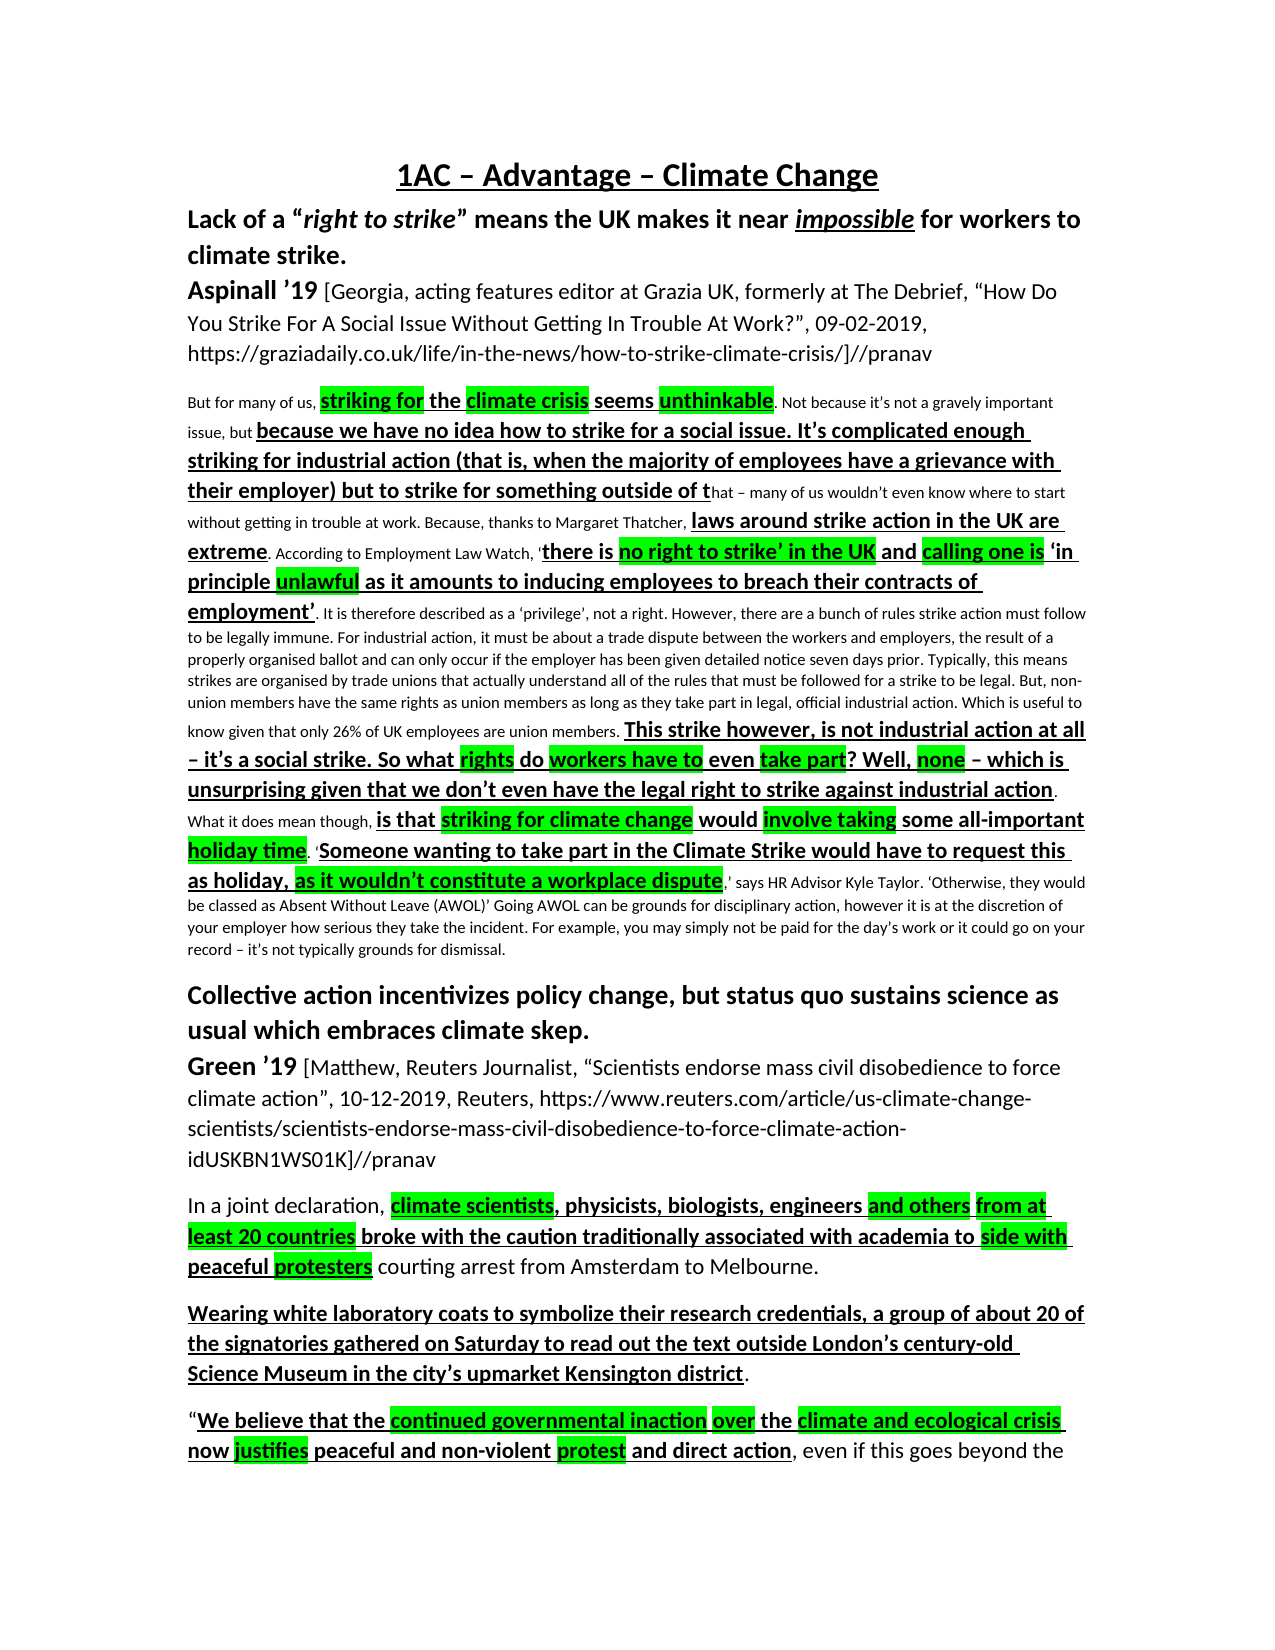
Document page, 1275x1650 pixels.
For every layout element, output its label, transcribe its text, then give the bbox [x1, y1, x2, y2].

text But for many of us, striking for the climate crisis seems unthinkable. Not because it’s not a gravely important issue, but because we have no idea how to strike for a social issue. It’s complicated enough striking for industrial action (that is, when the majority of employees have a grievance with their employer) but to strike for something outside of that – many of us wouldn’t even know where to start without getting in trouble at work. Because, thanks to Margaret Thatcher, laws around strike action in the UK are extreme. According to Employment Law Watch, ‘there is no right to strike’ in the UK and calling one is ‘in principle unlawful as it amounts to inducing employees to breach their contracts of employment’. It is therefore described as a ‘privilege’, not a right. However, there are a bunch of rules strike action must follow to be legally immune. For industrial action, it must be about a trade dispute between the workers and employers, the result of a properly organised ballot and can only occur if the employer has been given detailed notice seven days prior. Typically, this means strikes are organised by trade unions that actually understand all of the rules that must be followed for a strike to be legal. But, non-union members have the same rights as union members as long as they take part in legal, official industrial action. Which is useful to know given that only 26% of UK employees are union members. This strike however, is not industrial action at all – it’s a social strike. So what rights do workers have to even take part? Well, none – which is unsurprising given that we don’t even have the legal right to strike against industrial action. What it does mean though, is that striking for climate change would involve taking some all-important holiday time. ‘Someone wanting to take part in the Climate Strike would have to request this as holiday, as it wouldn’t constitute a workplace dispute,’ says HR Advisor Kyle Taylor. ‘Otherwise, they would be classed as Absent Without Leave (AWOL)’ Going AWOL can be grounds for disciplinary action, however it is at the discretion of your employer how serious they take the incident. For example, you may simply not be paid for the day’s work or it could go on your record – it’s not typically grounds for dismissal. [187, 386, 1087, 960]
text In a joint declaration, climate scientists, physicists, biologists, engineers and others from at least 20 countries broke with the caution traditionally associated with academia to side with peaceful protesters courting arrest from Amsterdam to Melbourne. [187, 1192, 1087, 1280]
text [187, 1406, 1087, 1464]
text Wearing white laboratory coats to symbolize their research credentials, a group of about 20 of the signatories gathered on Saturday to read out the text outside London’s century-old Science Museum in the city’s upmarket Kensington district. [187, 1299, 1087, 1387]
text Aspinall ’19 [Georgia, acting features editor at Grazia UK, formerly at The Debrief, “How Do You Strike For A Social Issue Without Getting In Trouble At Work?”, 09-02-2019, https://graziadaily.co.uk/life/in-the-news/how-to-strike-climate-crisis/]//pranav [187, 273, 1087, 367]
subtitle 1AC – Advantage – Climate Change [187, 154, 1087, 195]
text Collective action incentivizes policy change, but status quo sustains science as usual which embraces climate skep. [187, 978, 1087, 1047]
subtitle Lack of a “right to strike” means the UK makes it near impossible for workers to climate strike. [187, 202, 1087, 271]
text Green ’19 [Matthew, Reuters Journalist, “Scientists endorse mass civil disobedience to force climate action”, 10-12-2019, Reuters, https://www.reuters.com/article/us-climate-change-scientists/scientists-endorse-mass-civil-disobedience-to-force-climate-action-idUSKBN1WS01K]//pranav [187, 1049, 1087, 1173]
